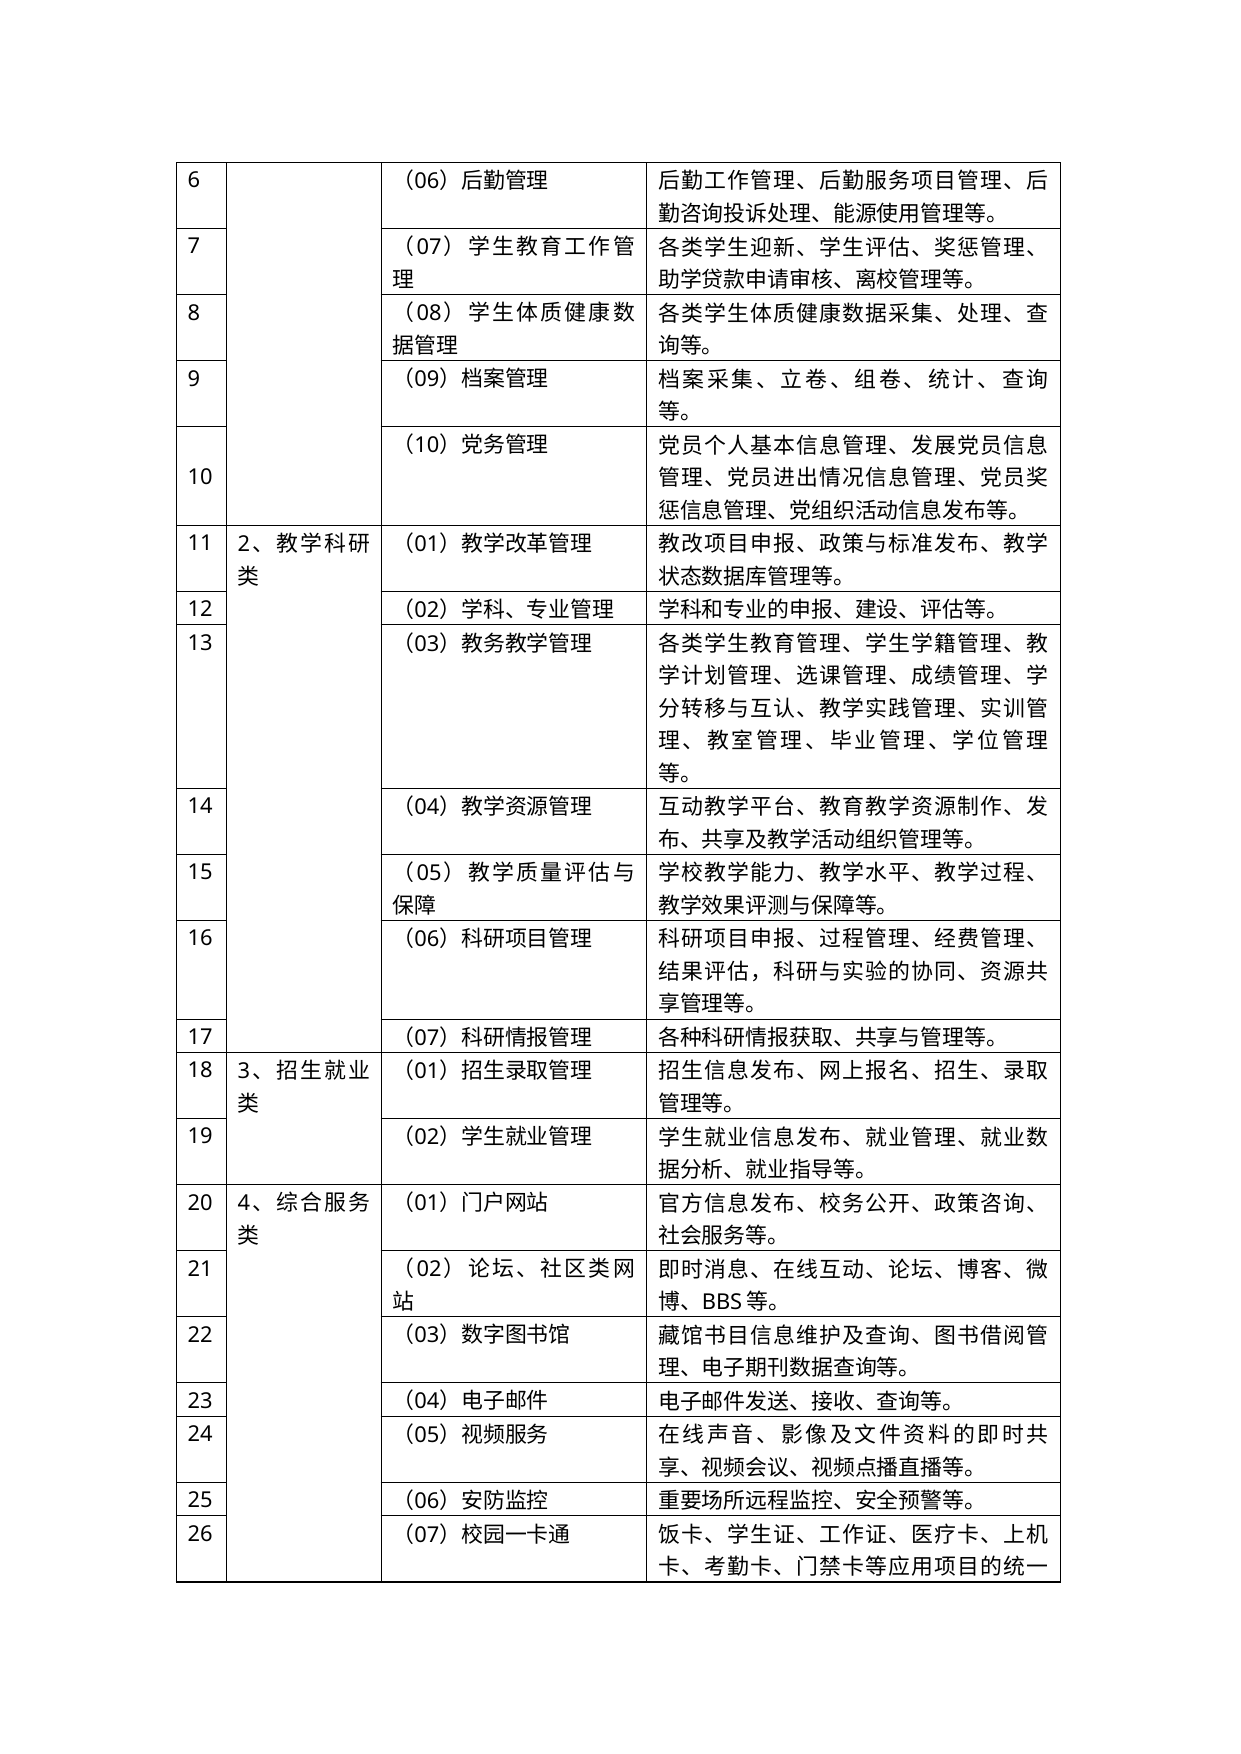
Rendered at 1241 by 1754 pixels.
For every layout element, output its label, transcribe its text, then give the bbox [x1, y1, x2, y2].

table_cell （07）校园一卡通 [382, 1516, 646, 1581]
table_cell 在线声音、影像及文件资料的即时共享、视频会议、视频点播直播等。 [647, 1417, 1060, 1482]
table_cell 各类学生教育管理、学生学籍管理、教学计划管理、选课管理、成绩管理、学分转移与互认、教学实践管理、实训管理、教室管理、毕业管理、学位管理等。 [647, 625, 1060, 788]
table_cell 藏馆书目信息维护及查询、图书借阅管理、电子期刊数据查询等。 [647, 1317, 1060, 1382]
table_cell （03）教务教学管理 [382, 625, 646, 788]
table_cell （02）学生就业管理 [382, 1119, 646, 1184]
table_cell 电子邮件发送、接收、查询等。 [647, 1383, 1060, 1416]
table_cell （04）教学资源管理 [382, 789, 646, 854]
table_cell （01）门户网站 [382, 1185, 646, 1250]
table_cell 9 [177, 361, 226, 426]
table_cell 21 [177, 1251, 226, 1316]
table_cell 17 [177, 1020, 226, 1052]
table_cell 各类学生体质健康数据采集、处理、查询等。 [647, 295, 1060, 360]
table_cell 4、综合服务类 [227, 1185, 381, 1581]
table_cell 15 [177, 855, 226, 920]
table_cell 20 [177, 1185, 226, 1250]
table_cell 18 [177, 1053, 226, 1118]
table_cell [647, 1516, 1060, 1581]
table_cell （02）学科、专业管理 [382, 592, 646, 624]
table_cell （06）科研项目管理 [382, 921, 646, 1018]
table_cell 学校教学能力、教学水平、教学过程、教学效果评测与保障等。 [647, 855, 1060, 920]
table_cell 26 [177, 1516, 226, 1581]
table_cell （02）论坛、社区类网站 [382, 1251, 646, 1316]
table_cell 学生就业信息发布、就业管理、就业数据分析、就业指导等。 [647, 1119, 1060, 1184]
table_cell 10 [177, 427, 226, 525]
table_cell 各类学生迎新、学生评估、奖惩管理、助学贷款申请审核、离校管理等。 [647, 229, 1060, 294]
table_cell 教改项目申报、政策与标准发布、教学状态数据库管理等。 [647, 526, 1060, 591]
table_cell （08）学生体质健康数据管理 [382, 295, 646, 360]
table_cell （06）后勤管理 [382, 163, 646, 228]
table_cell （01）教学改革管理 [382, 526, 646, 591]
table_cell （07）科研情报管理 [382, 1020, 646, 1052]
table_cell 24 [177, 1417, 226, 1482]
table_cell 官方信息发布、校务公开、政策咨询、社会服务等。 [647, 1185, 1060, 1250]
table_cell （05）教学质量评估与保障 [382, 855, 646, 920]
table_cell 档案采集、立卷、组卷、统计、查询等。 [647, 361, 1060, 426]
table_cell 重要场所远程监控、安全预警等。 [647, 1483, 1060, 1515]
table_cell 各种科研情报获取、共享与管理等。 [647, 1020, 1060, 1052]
table_cell （05）视频服务 [382, 1417, 646, 1482]
table_cell 互动教学平台、教育教学资源制作、发布、共享及教学活动组织管理等。 [647, 789, 1060, 854]
table_cell （01）招生录取管理 [382, 1053, 646, 1118]
table_cell 25 [177, 1483, 226, 1515]
table_cell 科研项目申报、过程管理、经费管理、结果评估，科研与实验的协同、资源共享管理等。 [647, 921, 1060, 1018]
table_cell 学科和专业的申报、建设、评估等。 [647, 592, 1060, 624]
table_cell （07）学生教育工作管理 [382, 229, 646, 294]
table_cell （04）电子邮件 [382, 1383, 646, 1416]
table_cell 党员个人基本信息管理、发展党员信息管理、党员进出情况信息管理、党员奖惩信息管理、党组织活动信息发布等。 [647, 427, 1060, 525]
table_cell 3、招生就业类 [227, 1053, 381, 1184]
table_cell 12 [177, 592, 226, 624]
table_cell 22 [177, 1317, 226, 1382]
table_cell （03）数字图书馆 [382, 1317, 646, 1382]
table_cell 7 [177, 229, 226, 294]
table_cell 即时消息、在线互动、论坛、博客、微博、BBS等。 [647, 1251, 1060, 1316]
table_cell 23 [177, 1383, 226, 1416]
table_cell （06）安防监控 [382, 1483, 646, 1515]
table_cell 8 [177, 295, 226, 360]
table_cell （10）党务管理 [382, 427, 646, 525]
table_cell 2、教学科研类 [227, 526, 381, 1052]
table_cell 后勤工作管理、后勤服务项目管理、后勤咨询投诉处理、能源使用管理等。 [647, 163, 1060, 228]
table_cell 16 [177, 921, 226, 1018]
table_cell （09）档案管理 [382, 361, 646, 426]
table_cell 6 [177, 163, 226, 228]
table_cell 11 [177, 526, 226, 591]
table_cell 13 [177, 625, 226, 788]
table_cell 招生信息发布、网上报名、招生、录取管理等。 [647, 1053, 1060, 1118]
table_cell 19 [177, 1119, 226, 1184]
table_cell 14 [177, 789, 226, 854]
